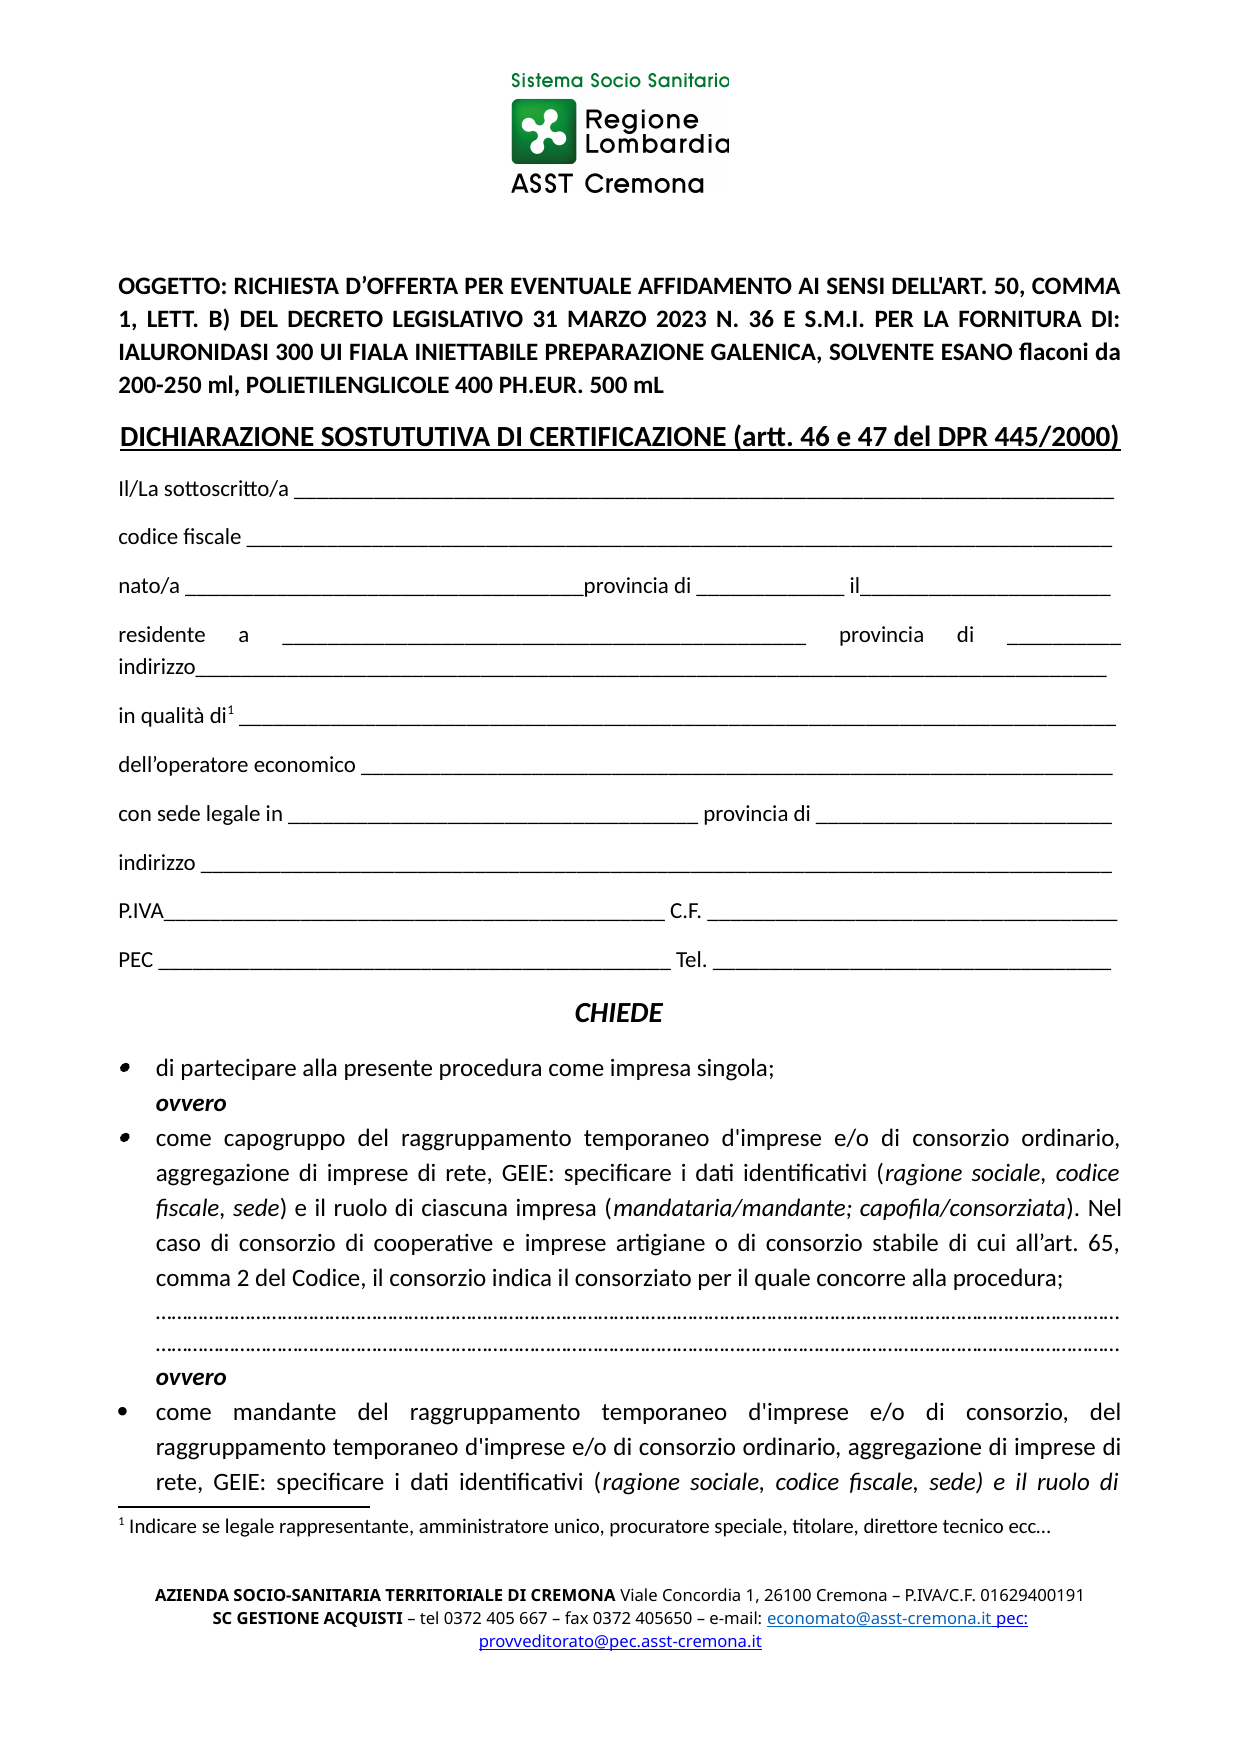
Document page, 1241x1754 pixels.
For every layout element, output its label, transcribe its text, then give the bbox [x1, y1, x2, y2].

picture [511, 73, 729, 193]
text codice fiscale ____________________________________________________________________________ [118, 522, 1122, 551]
text OGGETTO: RICHIESTA D’OFFERTA PER EVENTUALE AFFIDAMENTO AI SENSI DELL'ART. 50, COMMA 1, LETT. B) DEL DECRETO LEGISLATIVO 31 MARZO 2023 N. 36 E S.M.I. PER LA FORNITURA DI: IALURONIDASI 300 UI FIALA INIETTABILE PREPARAZIONE GALENICA, SOLVENTE ESANO flaconi da 200-250 ml, POLIETILENGLICOLE 400 PH.EUR. 500 mL [118, 270, 1122, 399]
list come capogruppo del raggruppamento temporaneo d'imprese e/o di consorzio ordinario, aggregazione di imprese di rete, GEIE: specificare i dati identificativi (ragione sociale, codice fiscale, sede) e il ruolo di ciascuna impresa (mandataria/mandante; capofila/consorziata). Nel caso di consorzio di cooperative e imprese artigiane o di consorzio stabile di cui all’art. 65, comma 2 del Codice, il consorzio indica il consorziato per il quale concorre alla procedura; [118, 1122, 1122, 1292]
list ovvero [156, 1087, 1122, 1117]
list ovvero [156, 1361, 1122, 1392]
text residente a ______________________________________________ provincia di __________ indirizzo________________________________________________________________________________ [118, 620, 1122, 680]
text Il/La sottoscritto/a ________________________________________________________________________ [118, 474, 1122, 502]
list …………………………………………………………………………………………………………………………………………………………………………………………………………………………………………………………………………………………………………………………………… [156, 1297, 1122, 1357]
text con sede legale in ____________________________________ provincia di __________________________ [118, 799, 1122, 827]
text CHIEDE [118, 994, 1122, 1030]
text P.IVA____________________________________________ C.F. ____________________________________ [118, 897, 1122, 925]
text nato/a ___________________________________provincia di _____________ il______________________ [118, 571, 1122, 599]
list di partecipare alla presente procedura come impresa singola; [118, 1052, 1122, 1082]
text DICHIARAZIONE SOSTUTUTIVA DI CERTIFICAZIONE (artt. 46 e 47 del DPR 445/2000) [118, 418, 1122, 454]
text PEC _____________________________________________ Tel. ___________________________________ [118, 946, 1122, 973]
text indirizzo ________________________________________________________________________________ [118, 848, 1122, 876]
text in qualità di _____________________________________________________________________________ [118, 701, 1122, 729]
text dell’operatore economico __________________________________________________________________ [118, 750, 1122, 778]
